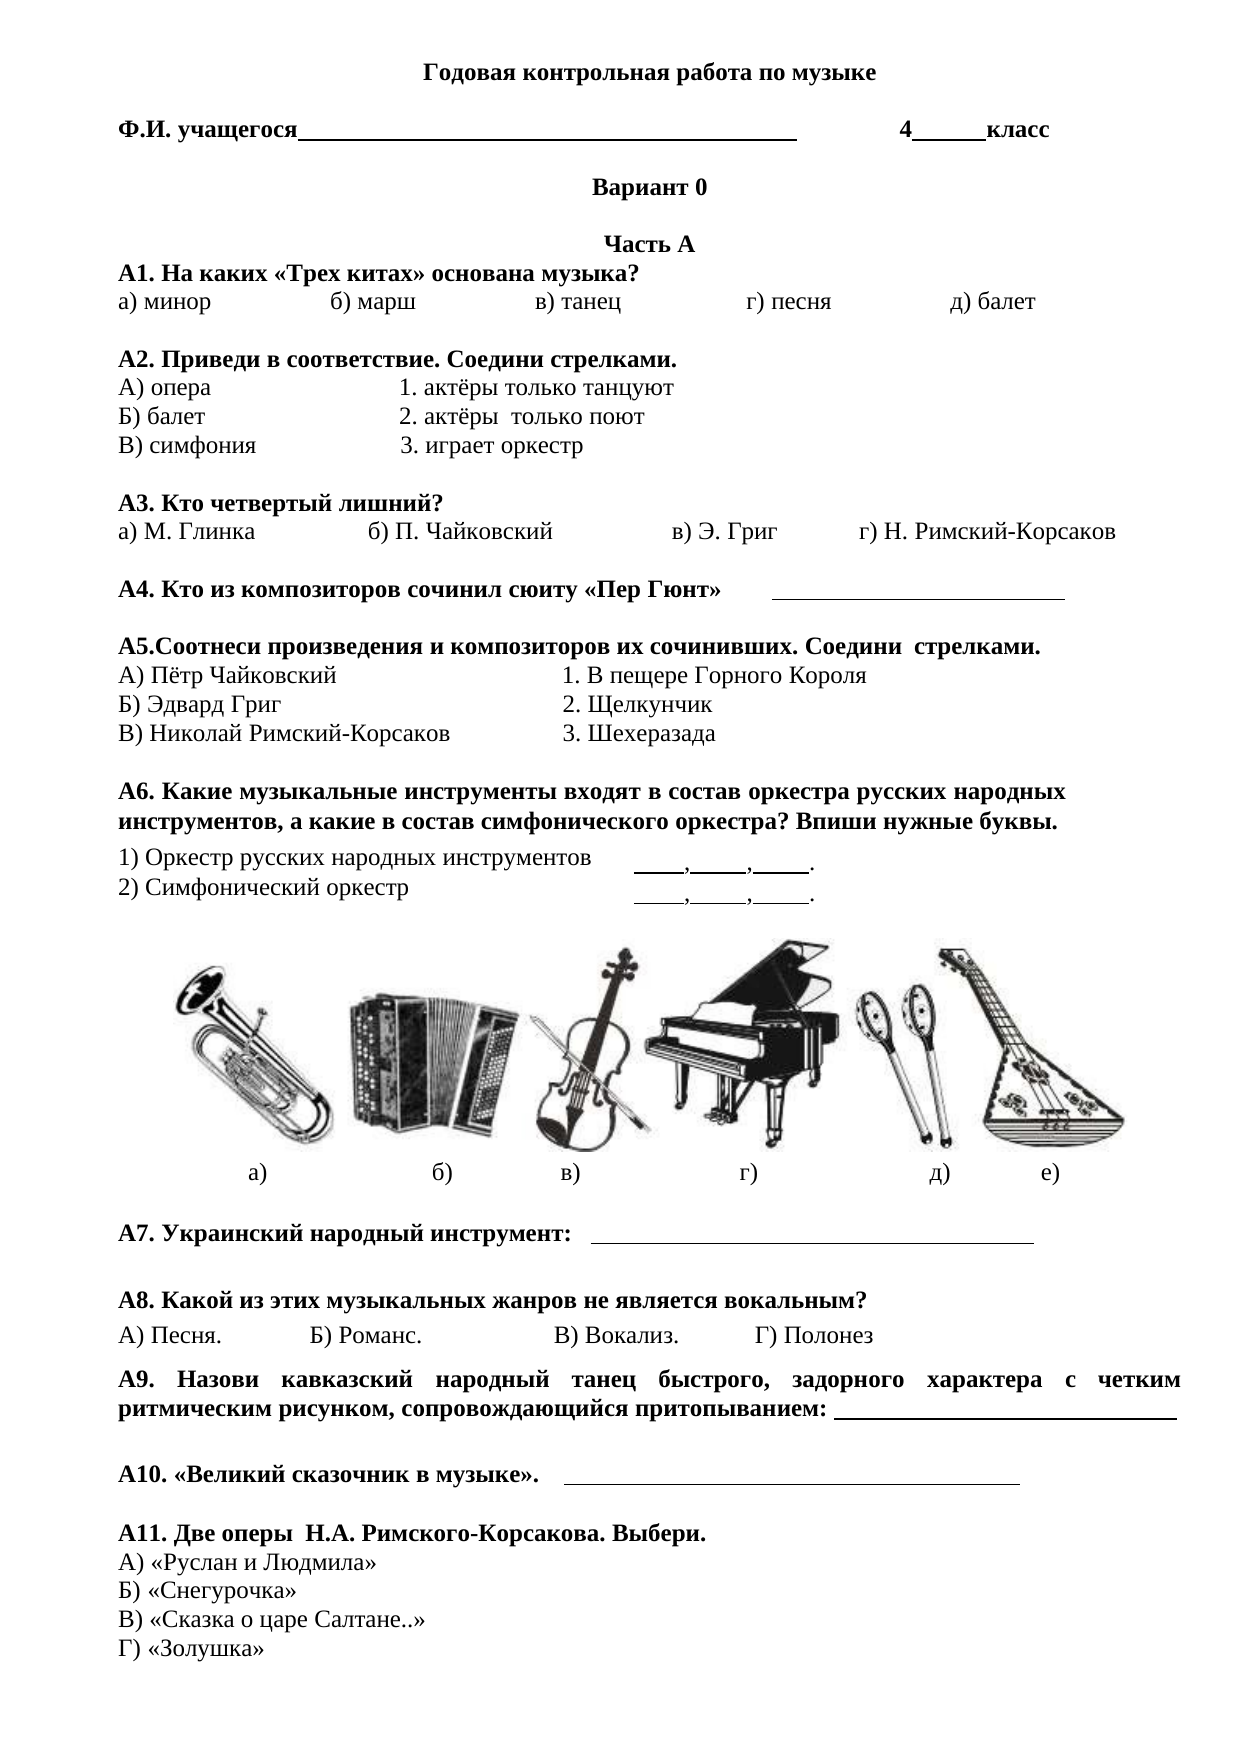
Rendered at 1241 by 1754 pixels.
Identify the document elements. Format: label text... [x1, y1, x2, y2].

text А5.Соотнеси произведения и композиторов их сочинивших. Соедини стрелками. [118, 632, 1194, 661]
text В) симфония 3. играет оркестр [118, 430, 1194, 459]
subtitle А11. Две оперы Н.А. Римского-Корсакова. Выбери. [118, 1518, 1194, 1547]
subtitle А9. Назови кавказский народный танец быстрого, задорного характера с четким ритмическим рисунком, сопровождающийся притопыванием: [118, 1364, 1181, 1422]
text а) б) в) г) д) е) [113, 1157, 1194, 1186]
text А) «Руслан и Людмила» Б) «Снегурочка» [118, 1547, 379, 1604]
subtitle А7. Украинский народный инструмент: [118, 1218, 1194, 1246]
text А) Пётр Чайковский 1. В пещере Горного Короля [118, 661, 1194, 689]
text Ф.И. учащегося 4 класс [118, 114, 1194, 143]
text А) опера 1. актёры только танцуют [118, 373, 1194, 401]
subtitle А3. Кто четвертый лишний? [118, 488, 1194, 517]
text Часть А А1. На каких «Трех китах» основана музыка? [118, 229, 697, 287]
picture [173, 938, 1128, 1152]
text Б) Эдвард Григ 2. Щелкунчик В) Николай Римский-Корсаков 3. Шехеразада [118, 689, 716, 747]
subtitle Годовая контрольная работа по музыке [105, 57, 1194, 85]
subtitle А4. Кто из композиторов сочинил сюиту «Пер Гюнт» [118, 574, 1194, 603]
text а) М. Глинка б) П. Чайковский в) Э. Григ г) Н. Римский-Корсаков [118, 517, 1194, 545]
text В) «Сказка о царе Салтане..» Г) «Золушка» [118, 1604, 446, 1662]
text а) минор б) марш в) танец г) песня д) балет [118, 287, 1194, 315]
text А) Песня. Б) Романс. В) Вокализ. Г) Полонез [118, 1321, 1194, 1349]
subtitle А6. Какие музыкальные инструменты входят в состав оркестра русских народных инструментов, а какие в состав симфонического оркестра? Впиши нужные буквы. [118, 776, 1194, 835]
list Оркестр русских народных инструментов [118, 842, 595, 870]
subtitle Вариант 0 [105, 172, 1194, 201]
text , , . [634, 878, 1194, 906]
text А8. Какой из этих музыкальных жанров не является вокальным? [118, 1285, 1194, 1313]
text А10. «Великий сказочник в музыке». [118, 1459, 1194, 1487]
list Симфонический оркестр [118, 872, 595, 901]
subtitle А2. Приведи в соответствие. Соедини стрелками. [118, 344, 1194, 373]
text Б) балет 2. актёры только поют [118, 401, 1194, 430]
text , , . [634, 847, 1194, 876]
